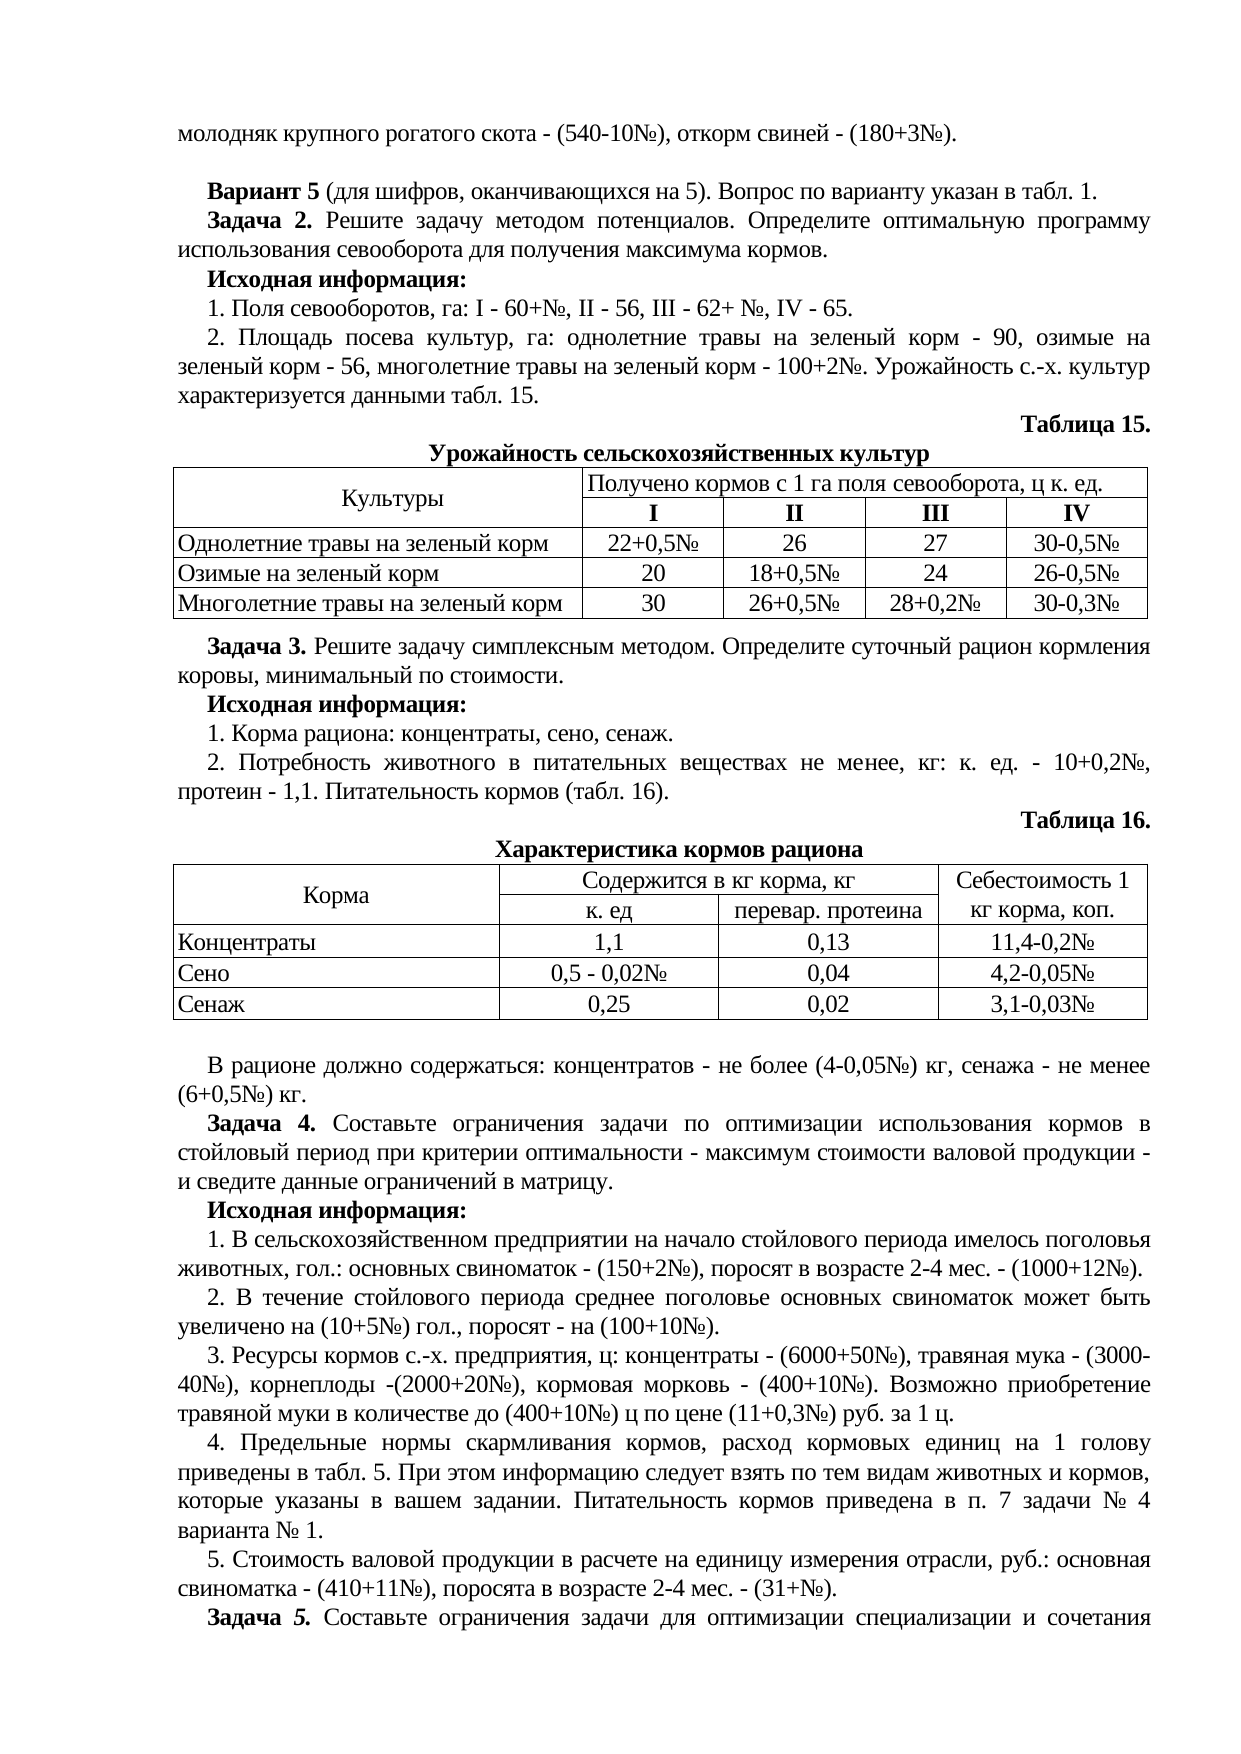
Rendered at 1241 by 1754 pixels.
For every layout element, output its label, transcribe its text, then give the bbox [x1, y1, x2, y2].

table_header Корма [174, 865, 499, 924]
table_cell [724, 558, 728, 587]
text Урожайность сельскохозяйственных культур [177, 438, 1152, 467]
text 4. Предельные нормы скармливания кормов, расход кормовых единиц на 1 голову приведены в табл. 5. При этом информацию следует взять по тем видам животных и кормов, которые указаны в вашем задании. Питательность кормов приведена в п. 7 задачи № 4 варианта № 1. [177, 1427, 1152, 1543]
table_cell 0,25 [500, 988, 718, 1019]
table_cell 11,4-0,2№ [939, 925, 1147, 957]
text Задача 3. Решите задачу симплексным методом. Определите суточный рацион кормления коровы, минимальный по стоимости. [177, 631, 1152, 689]
text Задача 4. Составьте ограничения задачи по оптимизации использования кормов в стойловый период при критерии оптимальности - максимум стоимости валовой продукции - и сведите данные ограничений в матрицу. [177, 1108, 1152, 1195]
text 2. В течение стойлового периода среднее поголовье основных свиноматок может быть увеличено на (10+5№) гол., поросят - на (100+10№). [177, 1282, 1152, 1340]
table_cell 3,1-0,03№ [939, 988, 1147, 1019]
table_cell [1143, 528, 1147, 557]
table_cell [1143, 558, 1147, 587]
text Задача 2. Решите задачу методом потенциалов. Определите оптимальную программу использования севооборота для получения максимума кормов. [177, 205, 1152, 263]
table_cell Сенаж [174, 988, 499, 1019]
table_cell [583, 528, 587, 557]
subtitle Характеристика кормов рациона [177, 834, 1152, 863]
text 3. Ресурсы кормов с.-х. предприятия, ц: концентраты - (6000+50№), травяная мука - (3000-40№), корнеплоды -(2000+20№), кормовая морковь - (400+10№). Возможно приобретение травяной муки в количестве до (400+10№) ц по цене (11+0,3№) руб. за 1 ц. [177, 1340, 1152, 1427]
text 1. В сельскохозяйственном предприятии на начало стойлового периода имелось поголовья животных, гол.: основных свиноматок - (150+2№), поросят в возрасте 2-4 мес. - (1000+12№). [177, 1224, 1152, 1282]
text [177, 118, 1152, 147]
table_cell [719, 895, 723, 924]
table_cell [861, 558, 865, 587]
table_cell 1,1 [500, 925, 718, 957]
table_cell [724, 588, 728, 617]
table_cell 0,02 [719, 988, 938, 1019]
table_header Культуры [174, 468, 582, 527]
text 1. Корма рациона: концентраты, сено, сенаж. [177, 718, 1152, 747]
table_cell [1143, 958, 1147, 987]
text Исходная информация: [177, 1195, 1152, 1224]
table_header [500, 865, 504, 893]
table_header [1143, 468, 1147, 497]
text Исходная информация: [177, 263, 1152, 292]
text 2. Площадь посева культур, га: однолетние травы на зеленый корм - 90, озимые на зеленый корм - 56, многолетние травы на зеленый корм - 100+2№. Урожайность с.-х. культур характеризуется данными табл. 15. [177, 322, 1152, 409]
text Исходная информация: [177, 689, 1152, 718]
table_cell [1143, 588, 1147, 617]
text 1. Поля севооборотов, га: I - 60+№, II - 56, III - 62+ №, IV - 65. [177, 292, 1152, 322]
table_cell Концентраты [174, 925, 499, 957]
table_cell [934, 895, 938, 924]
text Вариант 5 (для шифров, оканчивающихся на 5). Вопрос по варианту указан в табл. 1. [177, 176, 1152, 205]
text Таблица 16. [177, 805, 1152, 834]
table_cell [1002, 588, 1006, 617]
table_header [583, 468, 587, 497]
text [177, 1602, 1152, 1631]
text 2. Потребность животного в питательных веществах не менее, кг: к. ед. - 10+0,2№, протеин - 1,1. Питательность кормов (табл. 16). [177, 747, 1152, 805]
table_header Себестоимость 1 кг корма, коп. [939, 865, 1147, 924]
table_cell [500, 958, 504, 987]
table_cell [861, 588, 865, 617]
text В рационе должно содержаться: концентратов - не более (4-0,05№) кг, сенажа - не менее (6+0,5№) кг. [177, 1049, 1152, 1108]
table_cell 0,13 [719, 925, 938, 957]
text Таблица 15. [177, 409, 1152, 438]
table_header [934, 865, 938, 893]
text 5. Стоимость валовой продукции в расчете на единицу измерения отрасли, руб.: основная свиноматка - (410+11№), поросята в возрасте 2-4 мес. - (31+№). [177, 1543, 1152, 1602]
